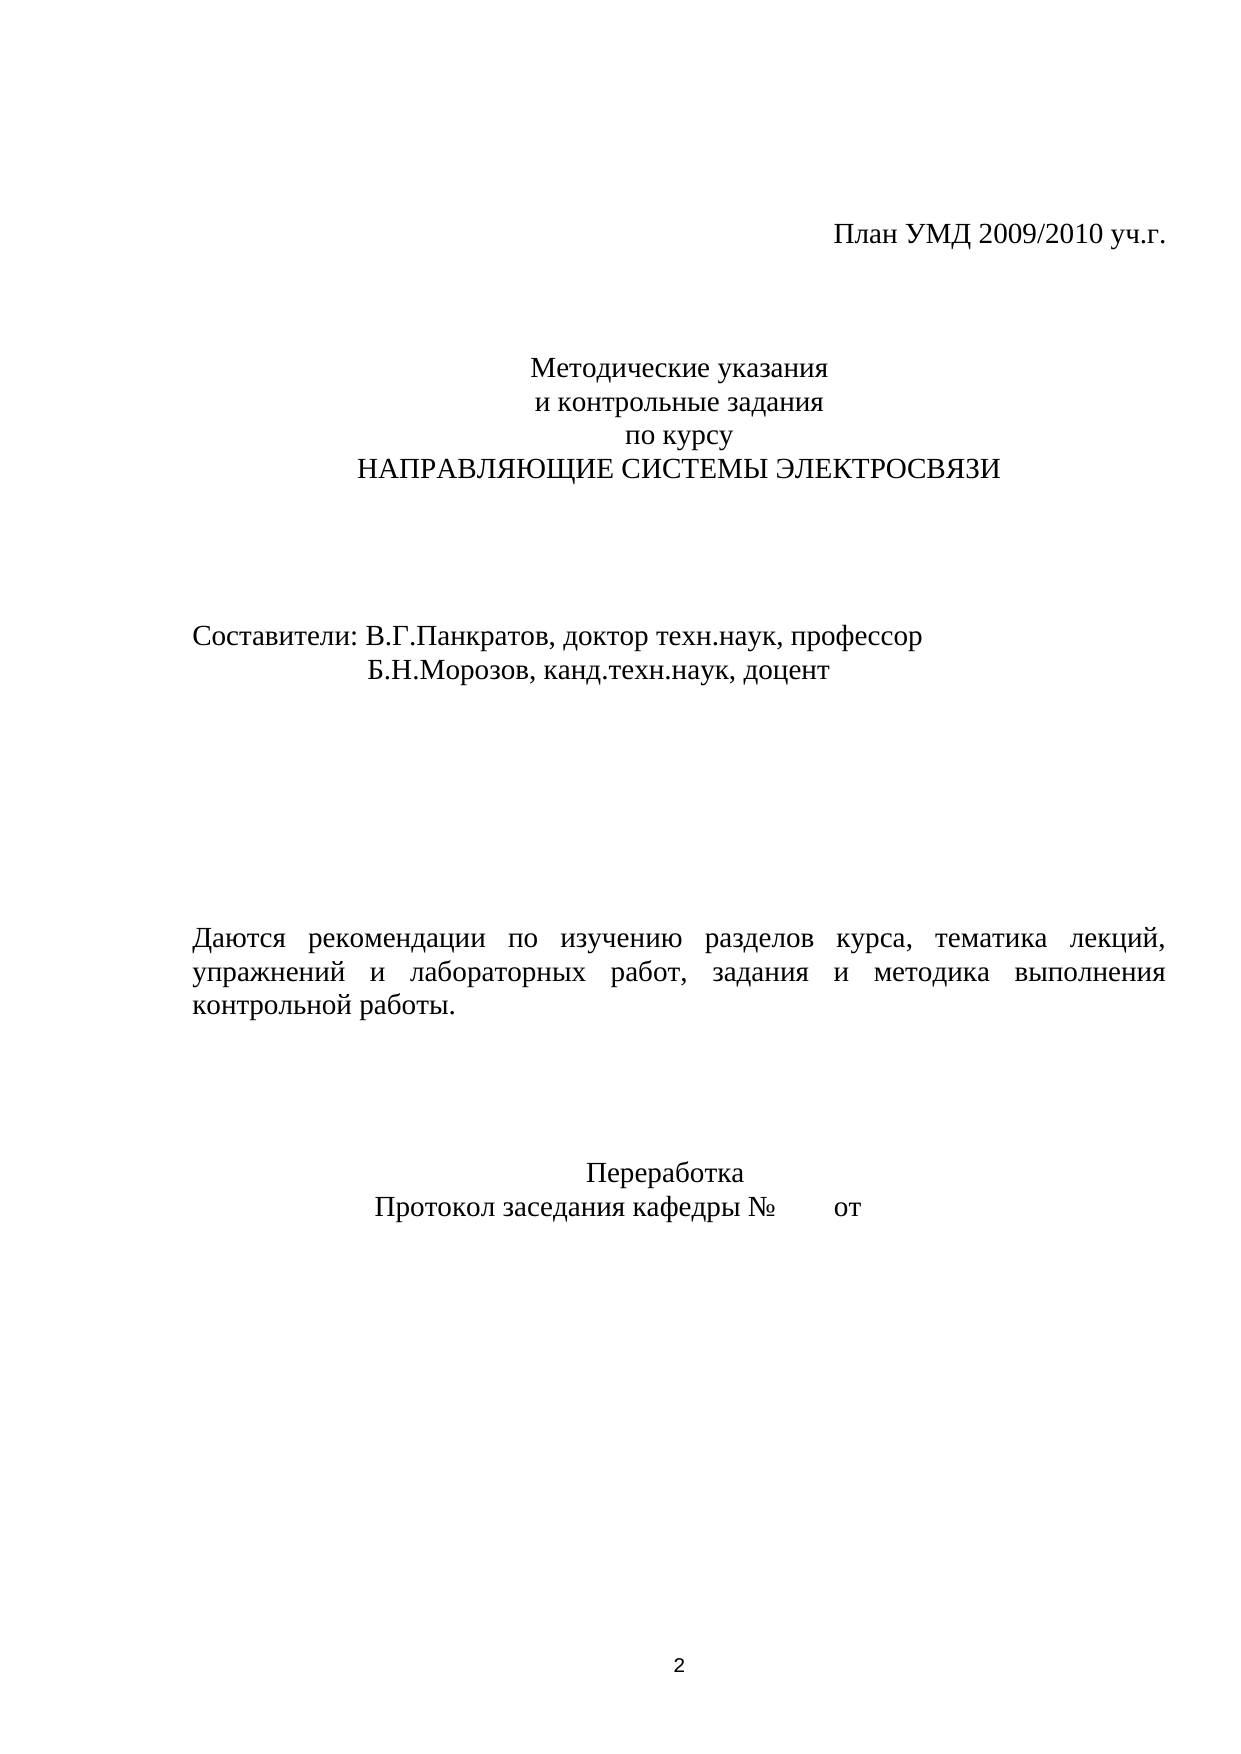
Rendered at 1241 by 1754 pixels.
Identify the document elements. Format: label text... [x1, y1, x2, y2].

text НАПРАВЛЯЮЩИЕ СИСТЕМЫ ЭЛЕКТРОСВЯЗИ [192, 451, 1166, 484]
text Даются рекомендации по изучению разделов курса, тематика лекций, упражнений и лабораторных работ, задания и методика выполнения контрольной работы. [192, 920, 1166, 1021]
text и контрольные задания [192, 384, 1166, 417]
text Протокол заседания кафедры № от [192, 1189, 1166, 1222]
text Переработка [192, 1155, 1166, 1189]
text по курсу [192, 417, 1166, 451]
text Методические указания [192, 350, 1166, 384]
text План УМД 2009/2010 уч.г. [192, 216, 1166, 249]
text Составители: В.Г.Панкратов, доктор техн.наук, профессор [192, 618, 1166, 652]
text Б.Н.Морозов, канд.техн.наук, доцент [192, 652, 1166, 686]
